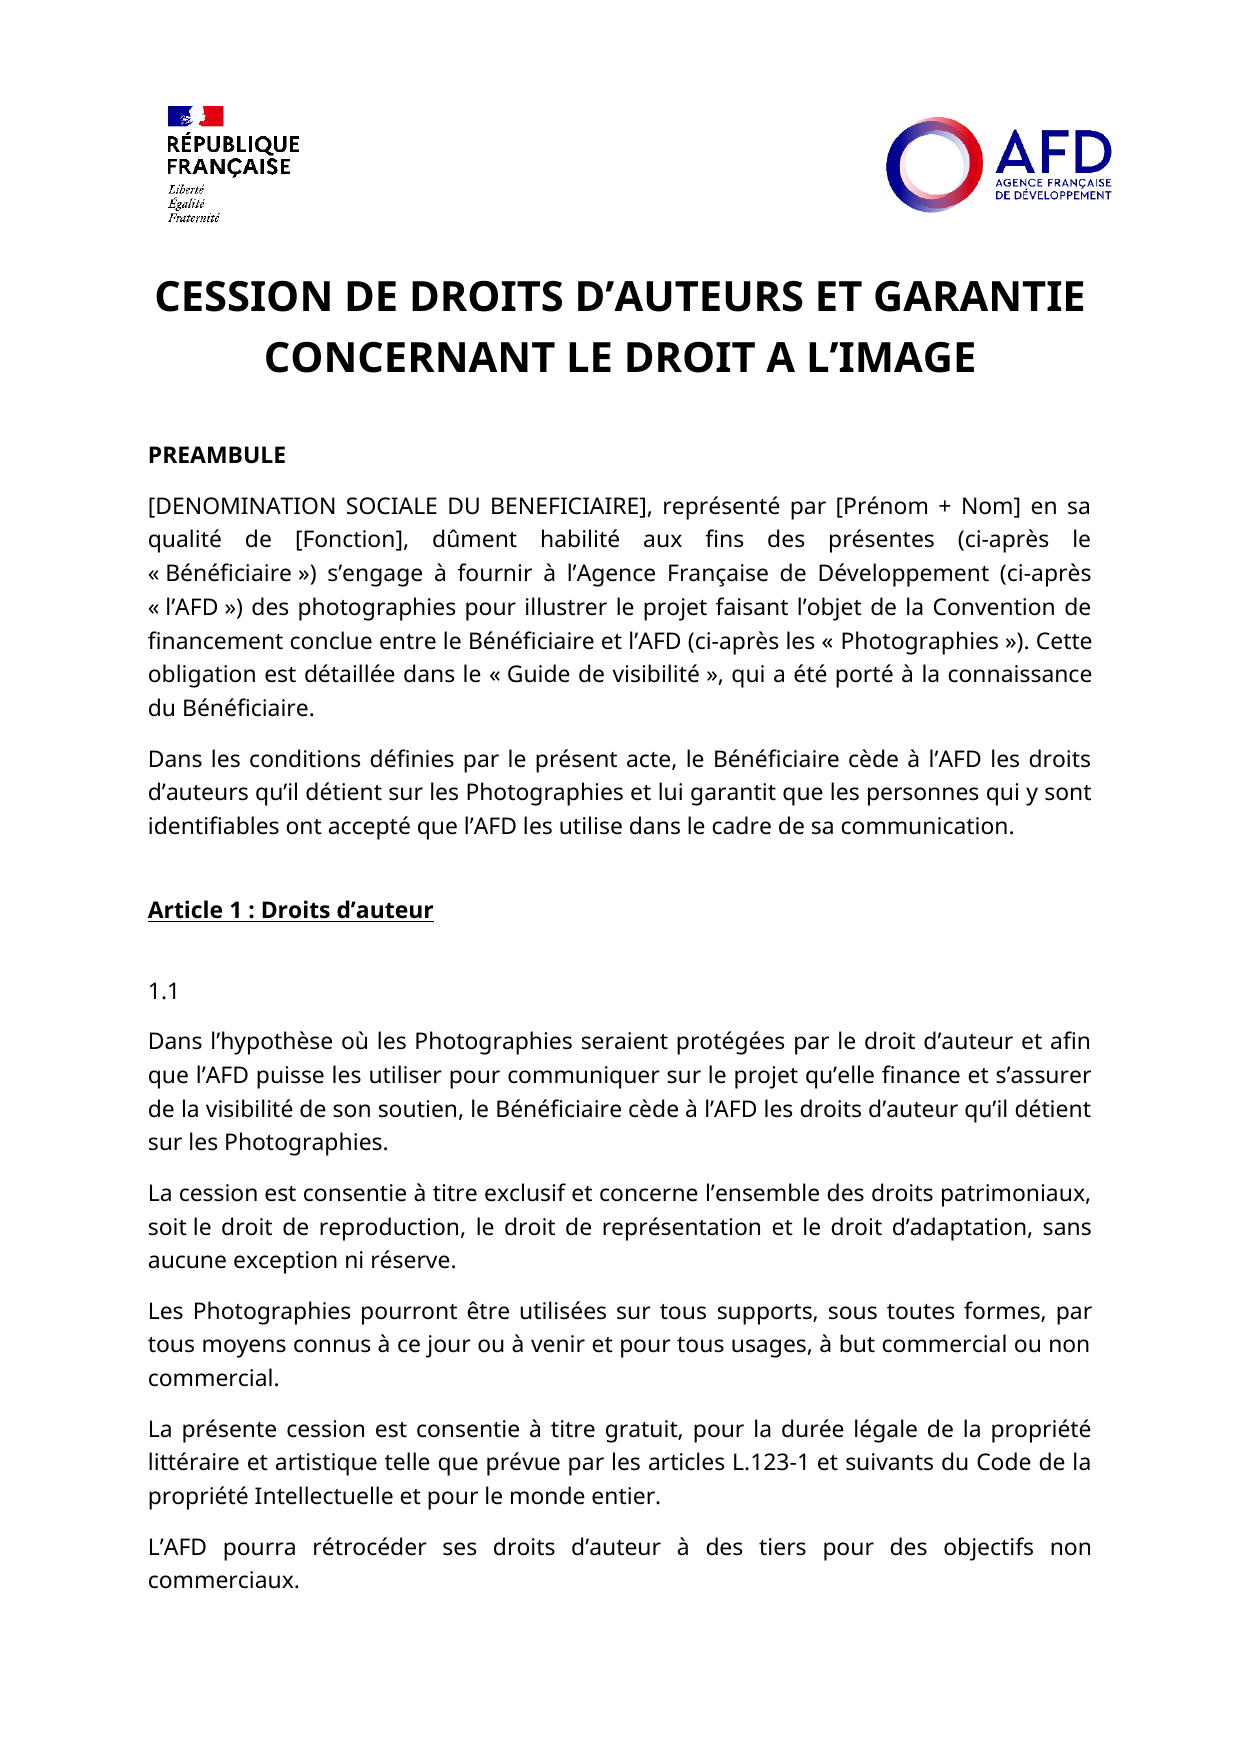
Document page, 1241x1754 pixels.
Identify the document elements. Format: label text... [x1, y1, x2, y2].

picture [147, 86, 319, 242]
text L’AFD pourra rétrocéder ses droits d’auteur à des tiers pour des objectifs non commerciaux. [148, 1530, 1093, 1595]
text CESSION DE DROITS D’AUTEURS ET GARANTIE CONCERNANT LE DROIT A L’IMAGE [148, 231, 1093, 384]
text La cession est consentie à titre exclusif et concerne l’ensemble des droits patrimoniaux, soit le droit de reproduction, le droit de représentation et le droit d’adaptation, sans aucune exception ni réserve. [148, 1177, 1093, 1275]
text Les Photographies pourront être utilisées sur tous supports, sous toutes formes, par tous moyens connus à ce jour ou à venir et pour tous usages, à but commercial ou non commercial. [148, 1294, 1093, 1393]
text Article 1 : Droits d’auteur [148, 861, 1093, 956]
text PREAMBULE [148, 406, 1093, 471]
picture [842, 73, 1155, 256]
text [DENOMINATION SOCIALE DU BENEFICIAIRE], représenté par [Prénom + Nom] en sa qualité de [Fonction], dûment habilité aux fins des présentes (ci-après le « Bénéficiaire ») s’engage à fournir à l’Agence Française de Développement (ci-après « l’AFD ») des photographies pour illustrer le projet faisant l’objet de la Convention de financement conclue entre le Bénéficiaire et l’AFD (ci-après les « Photographies »). Cette obligation est détaillée dans le « Guide de visibilité », qui a été porté à la connaissance du Bénéficiaire. [148, 490, 1093, 723]
text 1.1 [148, 974, 1093, 1006]
text Dans l’hypothèse où les Photographies seraient protégées par le droit d’auteur et afin que l’AFD puisse les utiliser pour communiquer sur le projet qu’elle finance et s’assurer de la visibilité de son soutien, le Bénéficiaire cède à l’AFD les droits d’auteur qu’il détient sur les Photographies. [148, 1025, 1093, 1157]
text Dans les conditions définies par le présent acte, le Bénéficiaire cède à l’AFD les droits d’auteurs qu’il détient sur les Photographies et lui garantit que les personnes qui y sont identifiables ont accepté que l’AFD les utilise dans le cadre de sa communication. [148, 743, 1093, 841]
text La présente cession est consentie à titre gratuit, pour la durée légale de la propriété littéraire et artistique telle que prévue par les articles L.123-1 et suivants du Code de la propriété Intellectuelle et pour le monde entier. [148, 1412, 1093, 1511]
